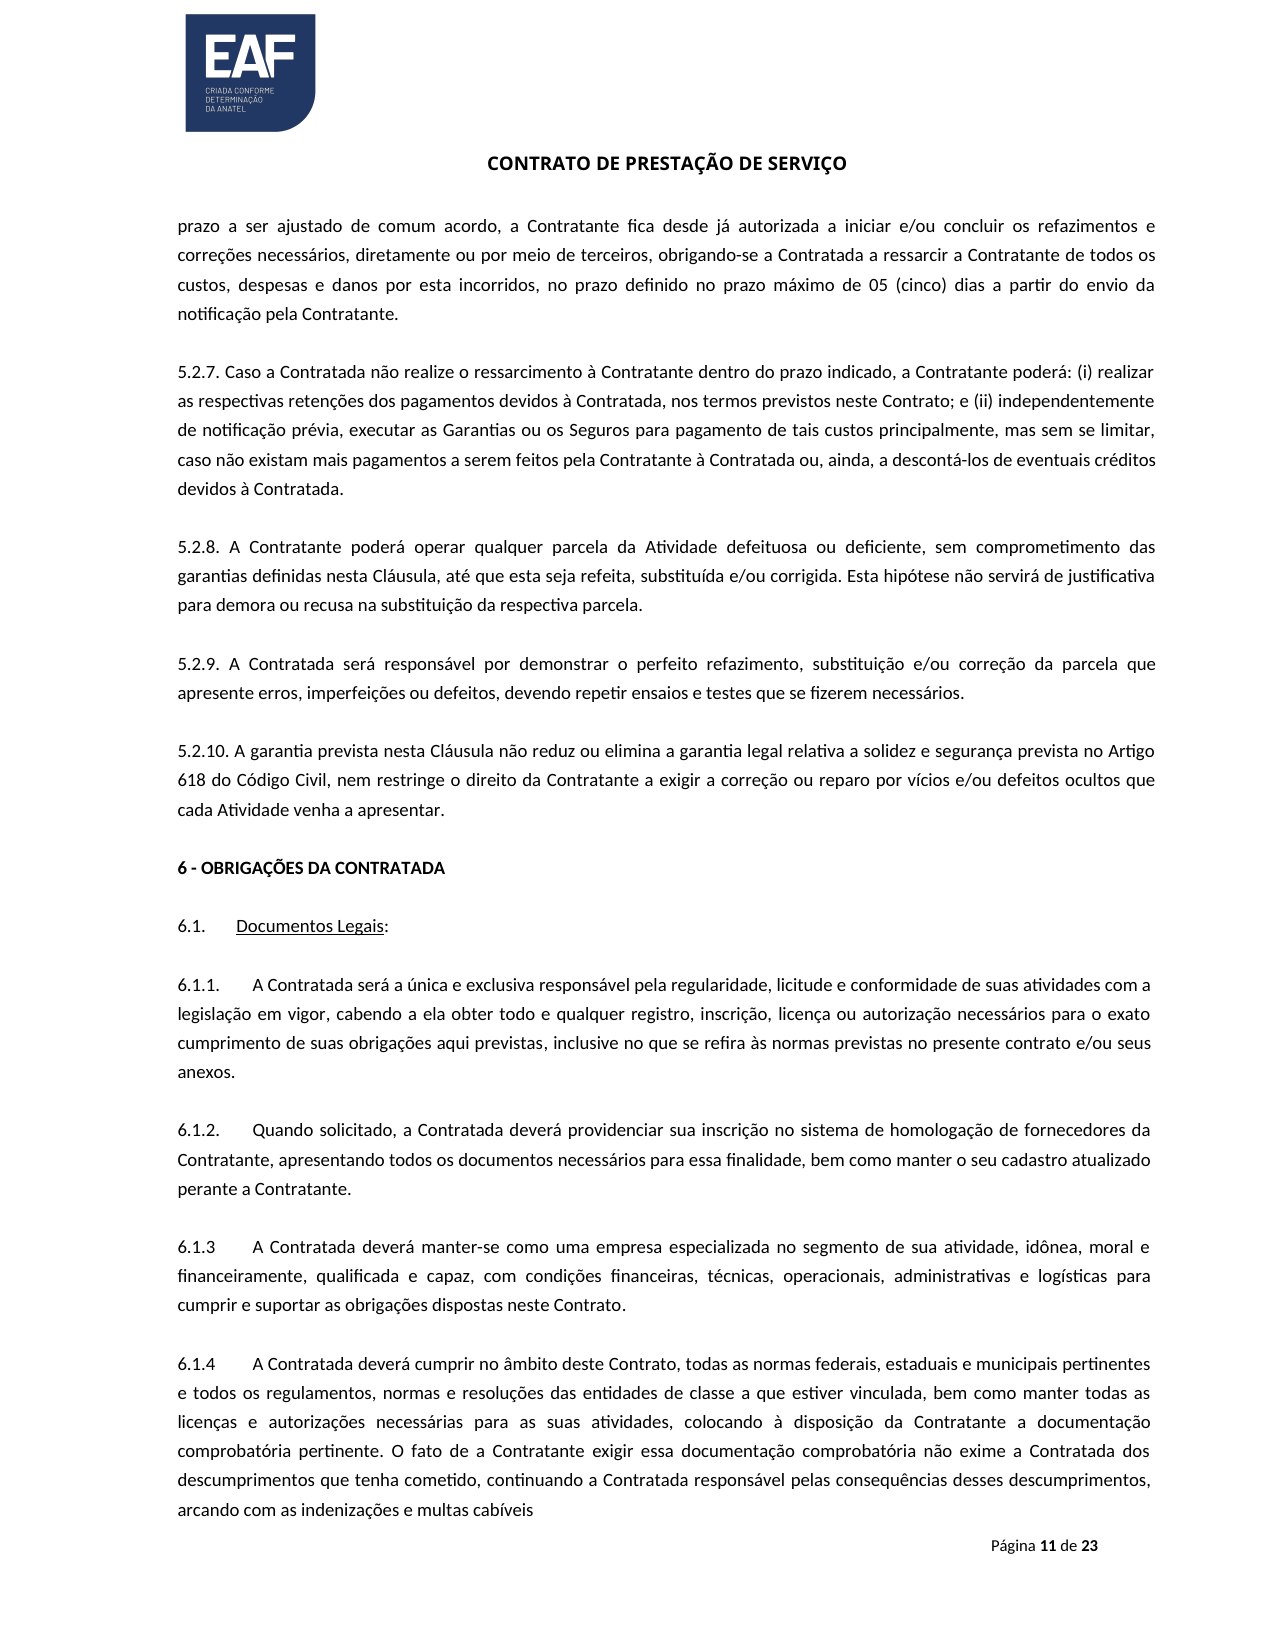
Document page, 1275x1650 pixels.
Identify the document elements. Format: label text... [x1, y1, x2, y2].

text 6 - OBRIGAÇÕES DA CONTRATADA [177, 850, 1152, 879]
text 6.1.2. Quando solicitado, a Contratada deverá providenciar sua inscrição no sistema de homologação de fornecedores da Contratante, apresentando todos os documentos necessários para essa finalidade, bem como manter o seu cadastro atualizado perante a Contratante. [177, 1112, 1152, 1200]
list 5.2.8. A Contratante poderá operar qualquer parcela da Atividade defeituosa ou deficiente, sem comprometimento das garantias definidas nesta Cláusula, até que esta seja refeita, substituída e/ou corrigida. Esta hipótese não servirá de justificativa para demora ou recusa na substituição da respectiva parcela. [177, 529, 1157, 616]
text 6.1. Documentos Legais: [177, 908, 1152, 937]
picture [177, 0, 324, 147]
text 6.1.1. A Contratada será a única e exclusiva responsável pela regularidade, licitude e conformidade de suas atividades com a legislação em vigor, cabendo a ela obter todo e qualquer registro, inscrição, licença ou autorização necessários para o exato cumprimento de suas obrigações aqui previstas, inclusive no que se refira às normas previstas no presente contrato e/ou seus anexos. [177, 966, 1152, 1083]
list 5.2.10. A garantia prevista nesta Cláusula não reduz ou elimina a garantia legal relativa a solidez e segurança prevista no Artigo 618 do Código Civil, nem restringe o direito da Contratante a exigir a correção ou reparo por vícios e/ou defeitos ocultos que cada Atividade venha a apresentar. [177, 733, 1157, 821]
list 5.2.7. Caso a Contratada não realize o ressarcimento à Contratante dentro do prazo indicado, a Contratante poderá: (i) realizar as respectivas retenções dos pagamentos devidos à Contratada, nos termos previstos neste Contrato; e (ii) independentemente de notificação prévia, executar as Garantias ou os Seguros para pagamento de tais custos principalmente, mas sem se limitar, caso não existam mais pagamentos a serem feitos pela Contratante à Contratada ou, ainda, a descontá-los de eventuais créditos devidos à Contratada. [177, 354, 1157, 500]
list 5.2.9. A Contratada será responsável por demonstrar o perfeito refazimento, substituição e/ou correção da parcela que apresente erros, imperfeições ou defeitos, devendo repetir ensaios e testes que se fizerem necessários. [177, 646, 1157, 704]
text 6.1.4 A Contratada deverá cumprir no âmbito deste Contrato, todas as normas federais, estaduais e municipais pertinentes e todos os regulamentos, normas e resoluções das entidades de classe a que estiver vinculada, bem como manter todas as licenças e autorizações necessárias para as suas atividades, colocando à disposição da Contratante a documentação comprobatória pertinente. O fato de a Contratante exigir essa documentação comprobatória não exime a Contratada dos descumprimentos que tenha cometido, continuando a Contratada responsável pelas consequências desses descumprimentos, arcando com as indenizações e multas cabíveis [177, 1346, 1152, 1521]
text 6.1.3 A Contratada deverá manter-se como uma empresa especializada no segmento de sua atividade, idônea, moral e financeiramente, qualificada e capaz, com condições financeiras, técnicas, operacionais, administrativas e logísticas para cumprir e suportar as obrigações dispostas neste Contrato. [177, 1229, 1152, 1316]
